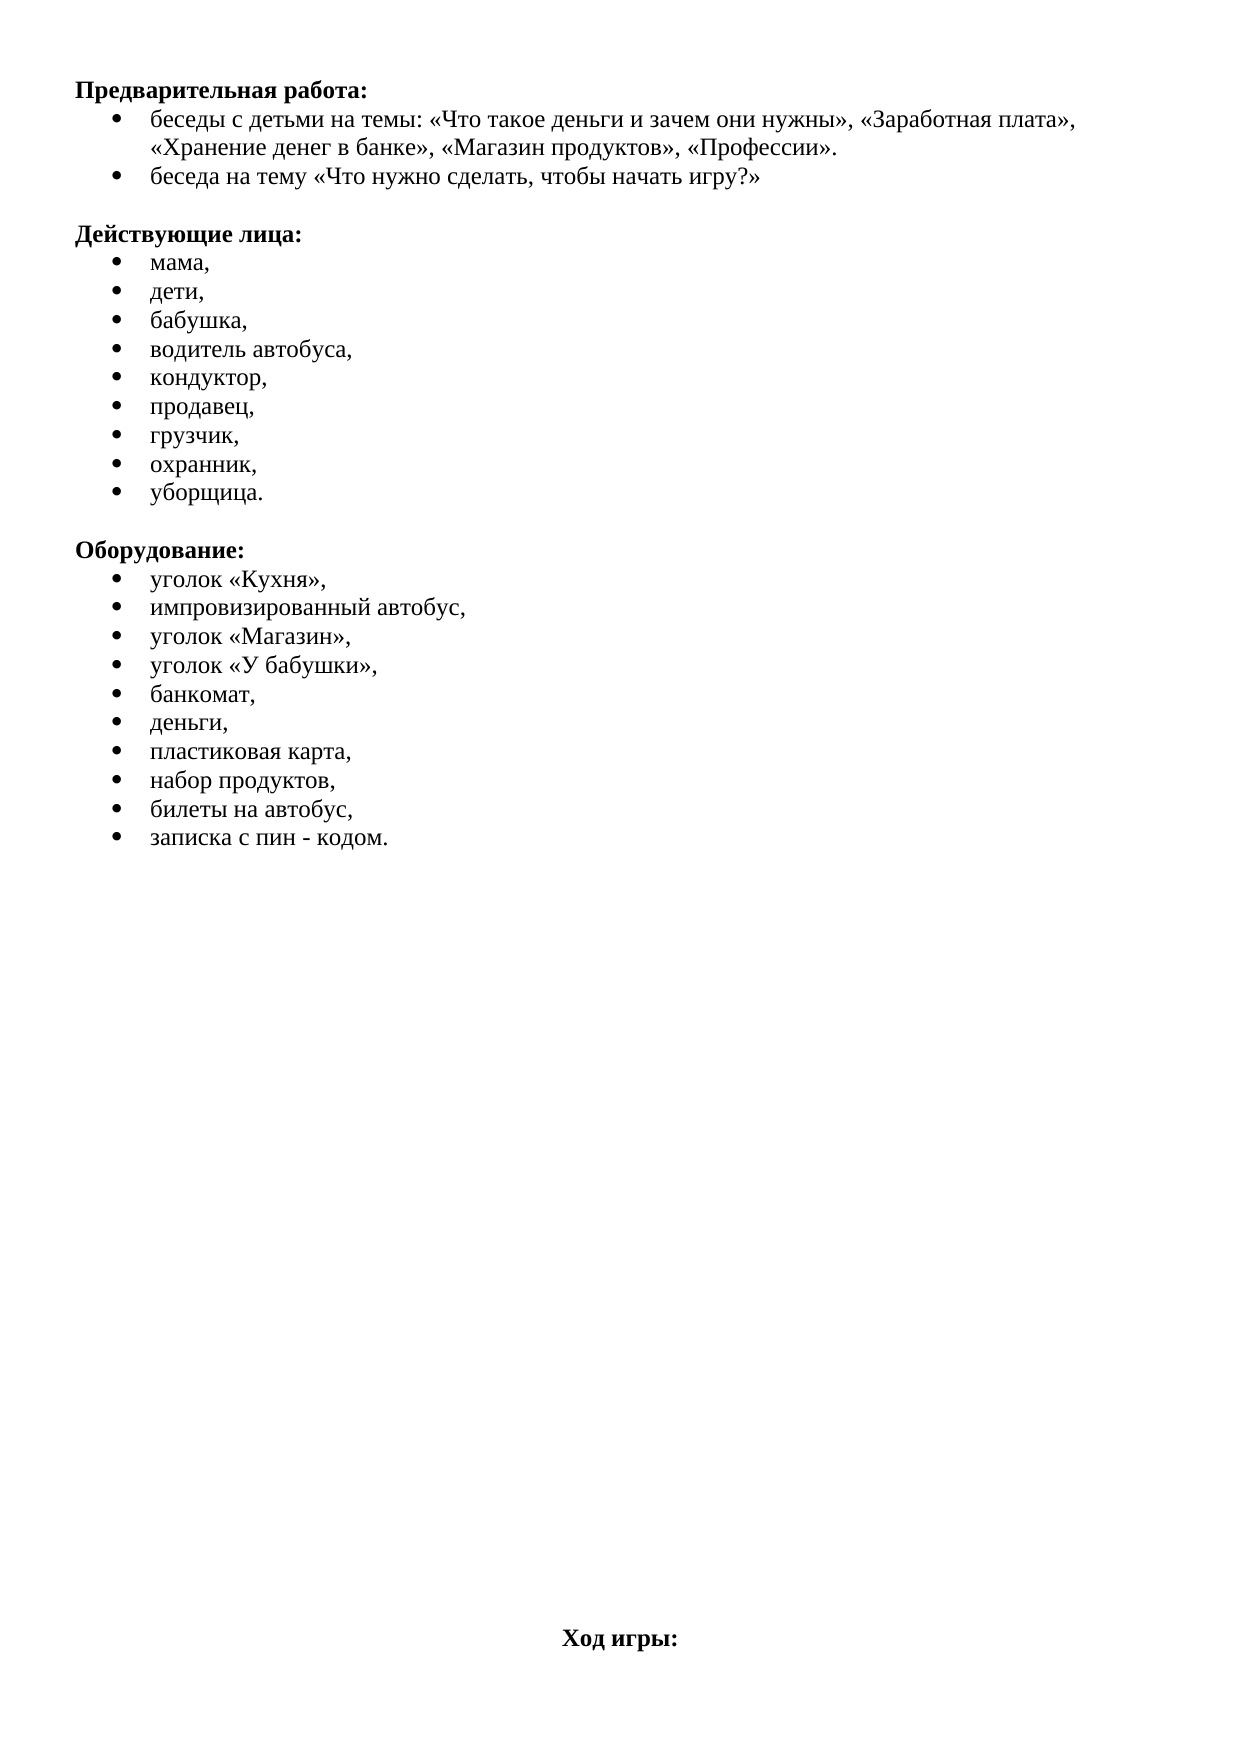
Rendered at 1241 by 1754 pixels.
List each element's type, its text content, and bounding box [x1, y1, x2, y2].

list дети, [112, 276, 1165, 305]
list деньги, [112, 707, 1165, 736]
list импровизированный автобус, [112, 592, 1165, 621]
list грузчик, [112, 420, 1165, 449]
list беседы с детьми на темы: «Что такое деньги и зачем они нужны», «Заработная плата», «Хранение денег в банке», «Магазин продуктов», «Профессии». [112, 104, 1165, 161]
list пластиковая карта, [112, 736, 1165, 765]
text Оборудование: [75, 535, 1165, 564]
list продавец, [112, 391, 1165, 420]
list беседа на тему «Что нужно сделать, чтобы начать игру?» [112, 161, 1165, 190]
list билеты на автобус, [112, 794, 1165, 822]
list водитель автобуса, [112, 334, 1165, 362]
list набор продуктов, [112, 765, 1165, 794]
list уголок «Магазин», [112, 621, 1165, 650]
list записка с пин - кодом. [112, 822, 1165, 851]
list уборщица. [112, 477, 1165, 506]
list кондуктор, [112, 362, 1165, 391]
list уголок «Кухня», [112, 564, 1165, 592]
list охранник, [112, 449, 1165, 477]
list бабушка, [112, 305, 1165, 334]
list уголок «У бабушки», [112, 650, 1165, 679]
text Ход игры: [75, 1623, 1165, 1651]
list банкомат, [112, 679, 1165, 707]
list мама, [112, 247, 1165, 276]
text Действующие лица: [75, 219, 1165, 247]
text Предварительная работа: [75, 75, 1165, 104]
